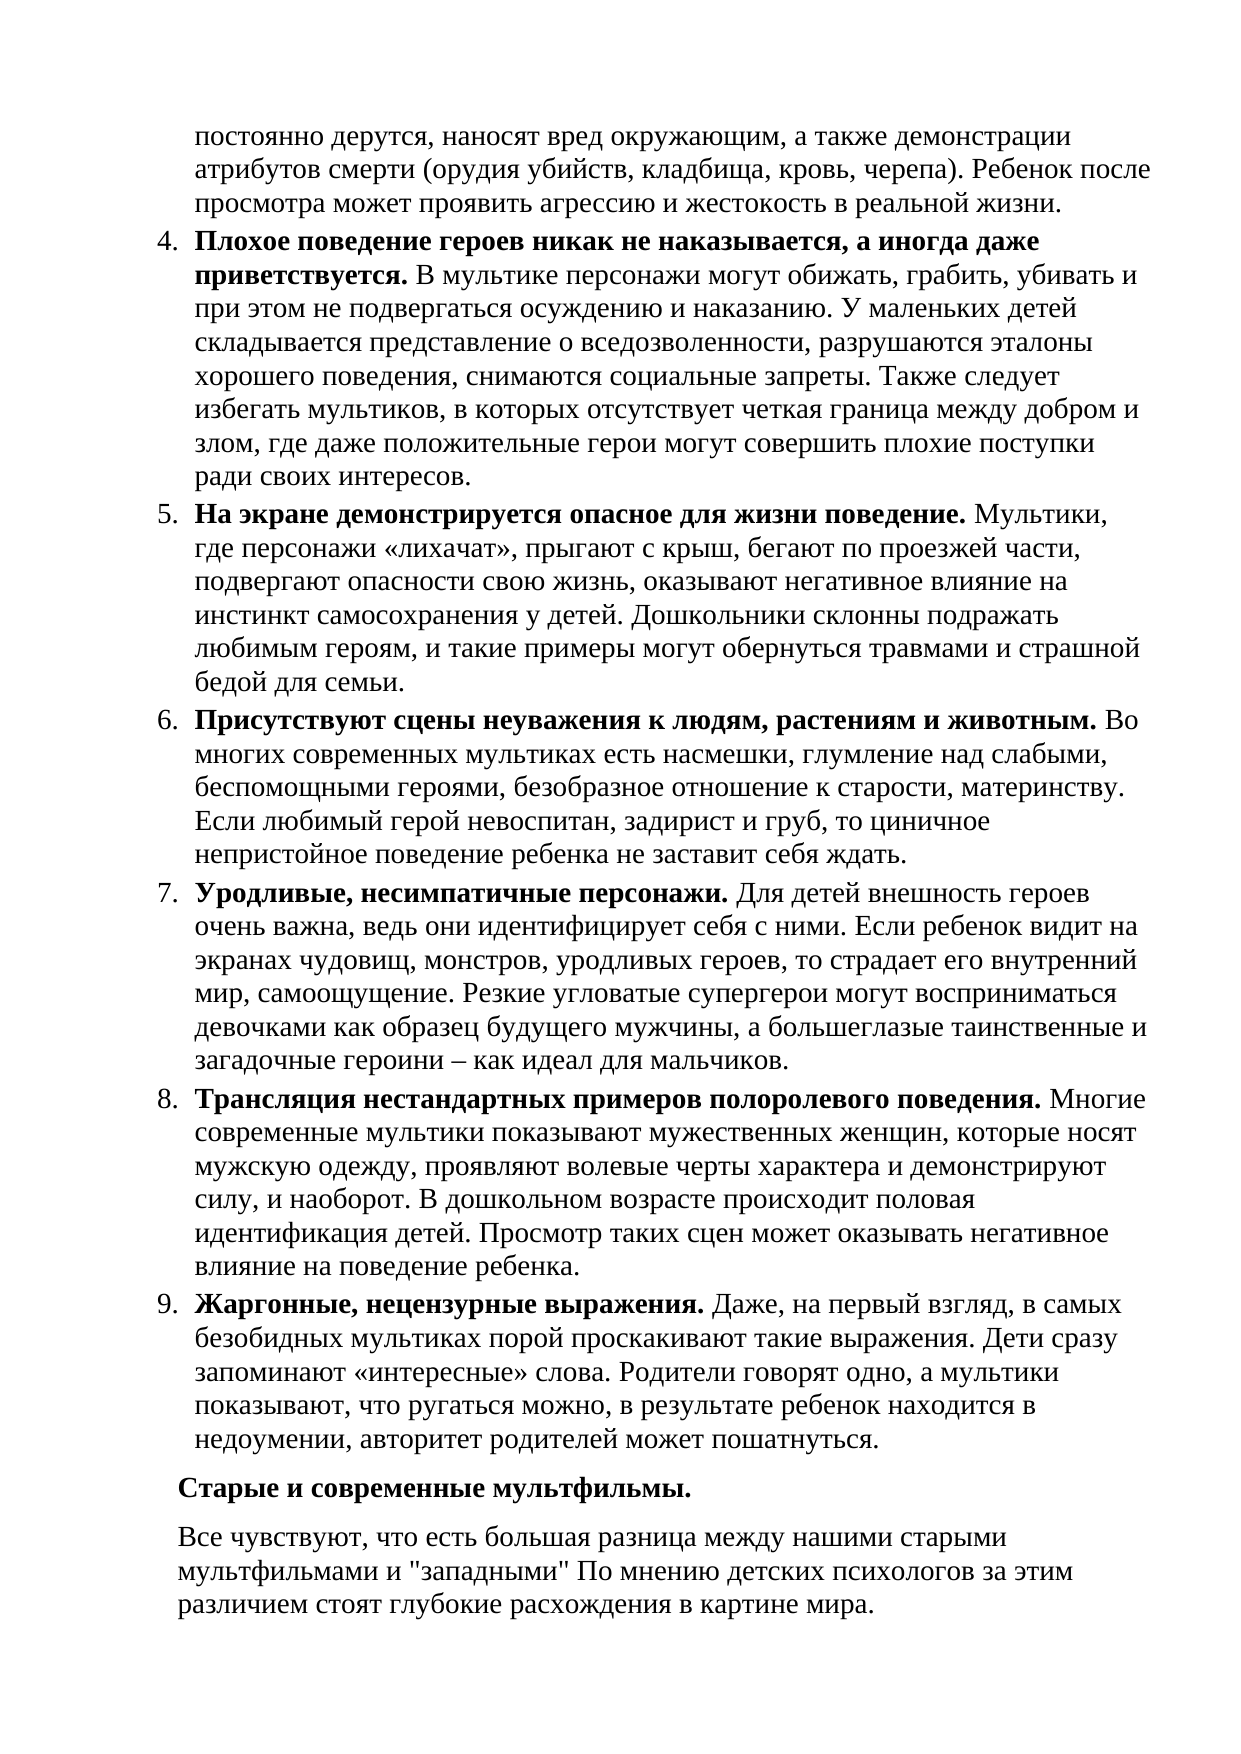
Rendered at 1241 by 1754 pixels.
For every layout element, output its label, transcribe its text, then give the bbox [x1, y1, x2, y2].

list Уродливые, несимпатичные персонажи. Для детей внешность героев очень важна, ведь они идентифицирует себя с ними. Если ребенок видит на экранах чудовищ, монстров, уродливых героев, то страдает его внутренний мир, самоощущение. Резкие угловатые супергерои могут восприниматься девочками как образец будущего мужчины, а большеглазые таинственные и загадочные героини – как идеал для мальчиков. [157, 875, 1152, 1076]
text Все чувствуют, что есть большая разница между нашими старыми мультфильмами и "западными" По мнению детских психологов за этим различием стоят глубокие расхождения в картине мира. [177, 1519, 1152, 1620]
list Жаргонные, нецензурные выражения. Даже, на первый взгляд, в самых безобидных мультиках порой проскакивают такие выражения. Дети сразу запоминают «интересные» слова. Родители говорят одно, а мультики показывают, что ругаться можно, в результате ребенок находится в недоумении, авторитет родителей может пошатнуться. [157, 1287, 1152, 1454]
text Старые и современные мультфильмы. [177, 1470, 1152, 1503]
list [157, 118, 1152, 219]
list На экране демонстрируется опасное для жизни поведение. Мультики, где персонажи «лихачат», прыгают с крыш, бегают по проезжей части, подвергают опасности свою жизнь, оказывают негативное влияние на инстинкт самосохранения у детей. Дошкольники склонны подражать любимым героям, и такие примеры могут обернуться травмами и страшной бедой для семьи. [157, 496, 1152, 698]
list Присутствуют сцены неуважения к людям, растениям и животным. Во многих современных мультиках есть насмешки, глумление над слабыми, беспомощными героями, безобразное отношение к старости, материнству. Если любимый герой невоспитан, задирист и груб, то циничное непристойное поведение ребенка не заставит себя ждать. [157, 702, 1152, 870]
list Трансляция нестандартных примеров полоролевого поведения. Многие современные мультики показывают мужественных женщин, которые носят мужскую одежду, проявляют волевые черты характера и демонстрируют силу, и наоборот. В дошкольном возрасте происходит половая идентификация детей. Просмотр таких сцен может оказывать негативное влияние на поведение ребенка. [157, 1081, 1152, 1282]
list Плохое поведение героев никак не наказывается, а иногда даже приветствуется. В мультике персонажи могут обижать, грабить, убивать и при этом не подвергаться осуждению и наказанию. У маленьких детей складывается представление о вседозволенности, разрушаются эталоны хорошего поведения, снимаются социальные запреты. Также следует избегать мультиков, в которых отсутствует четкая граница между добром и злом, где даже положительные герои могут совершить плохие поступки ради своих интересов. [157, 223, 1152, 492]
